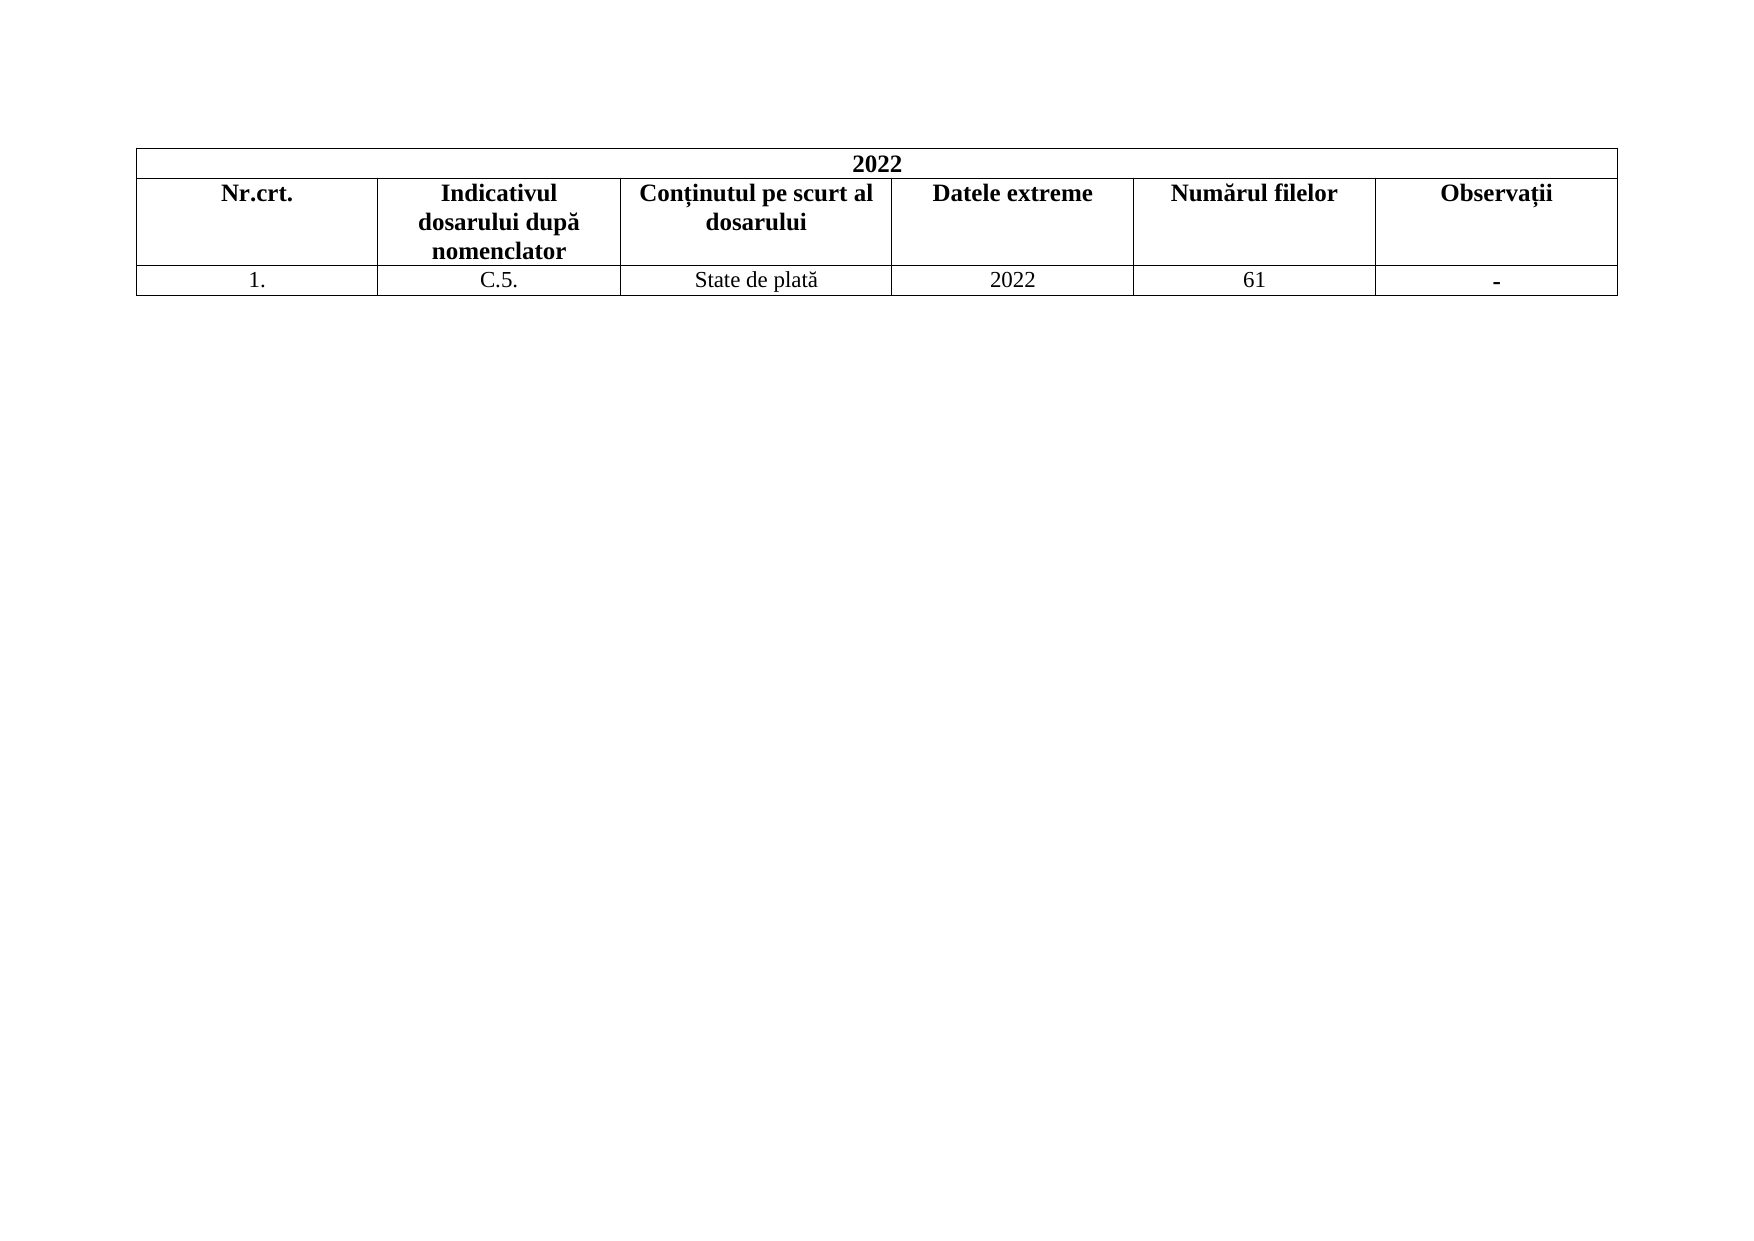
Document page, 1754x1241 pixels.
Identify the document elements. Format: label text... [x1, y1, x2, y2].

table_cell 2022 [892, 266, 1133, 294]
table_cell Nr.crt. [137, 179, 377, 265]
table_cell 61 [1134, 266, 1375, 294]
table_cell 2022 [137, 149, 1617, 177]
table_cell Datele extreme [892, 179, 1133, 265]
table_cell Indicativul dosarului după nomenclator [378, 179, 620, 265]
table_cell Observații [1376, 179, 1617, 265]
table_cell Numărul filelor [1134, 179, 1375, 265]
table_cell - [1376, 266, 1617, 294]
table_cell 1. [137, 266, 377, 294]
table_cell C.5. [378, 266, 620, 294]
table_cell Conținutul pe scurt al dosarului [621, 179, 891, 265]
table_cell State de plată [621, 266, 891, 294]
